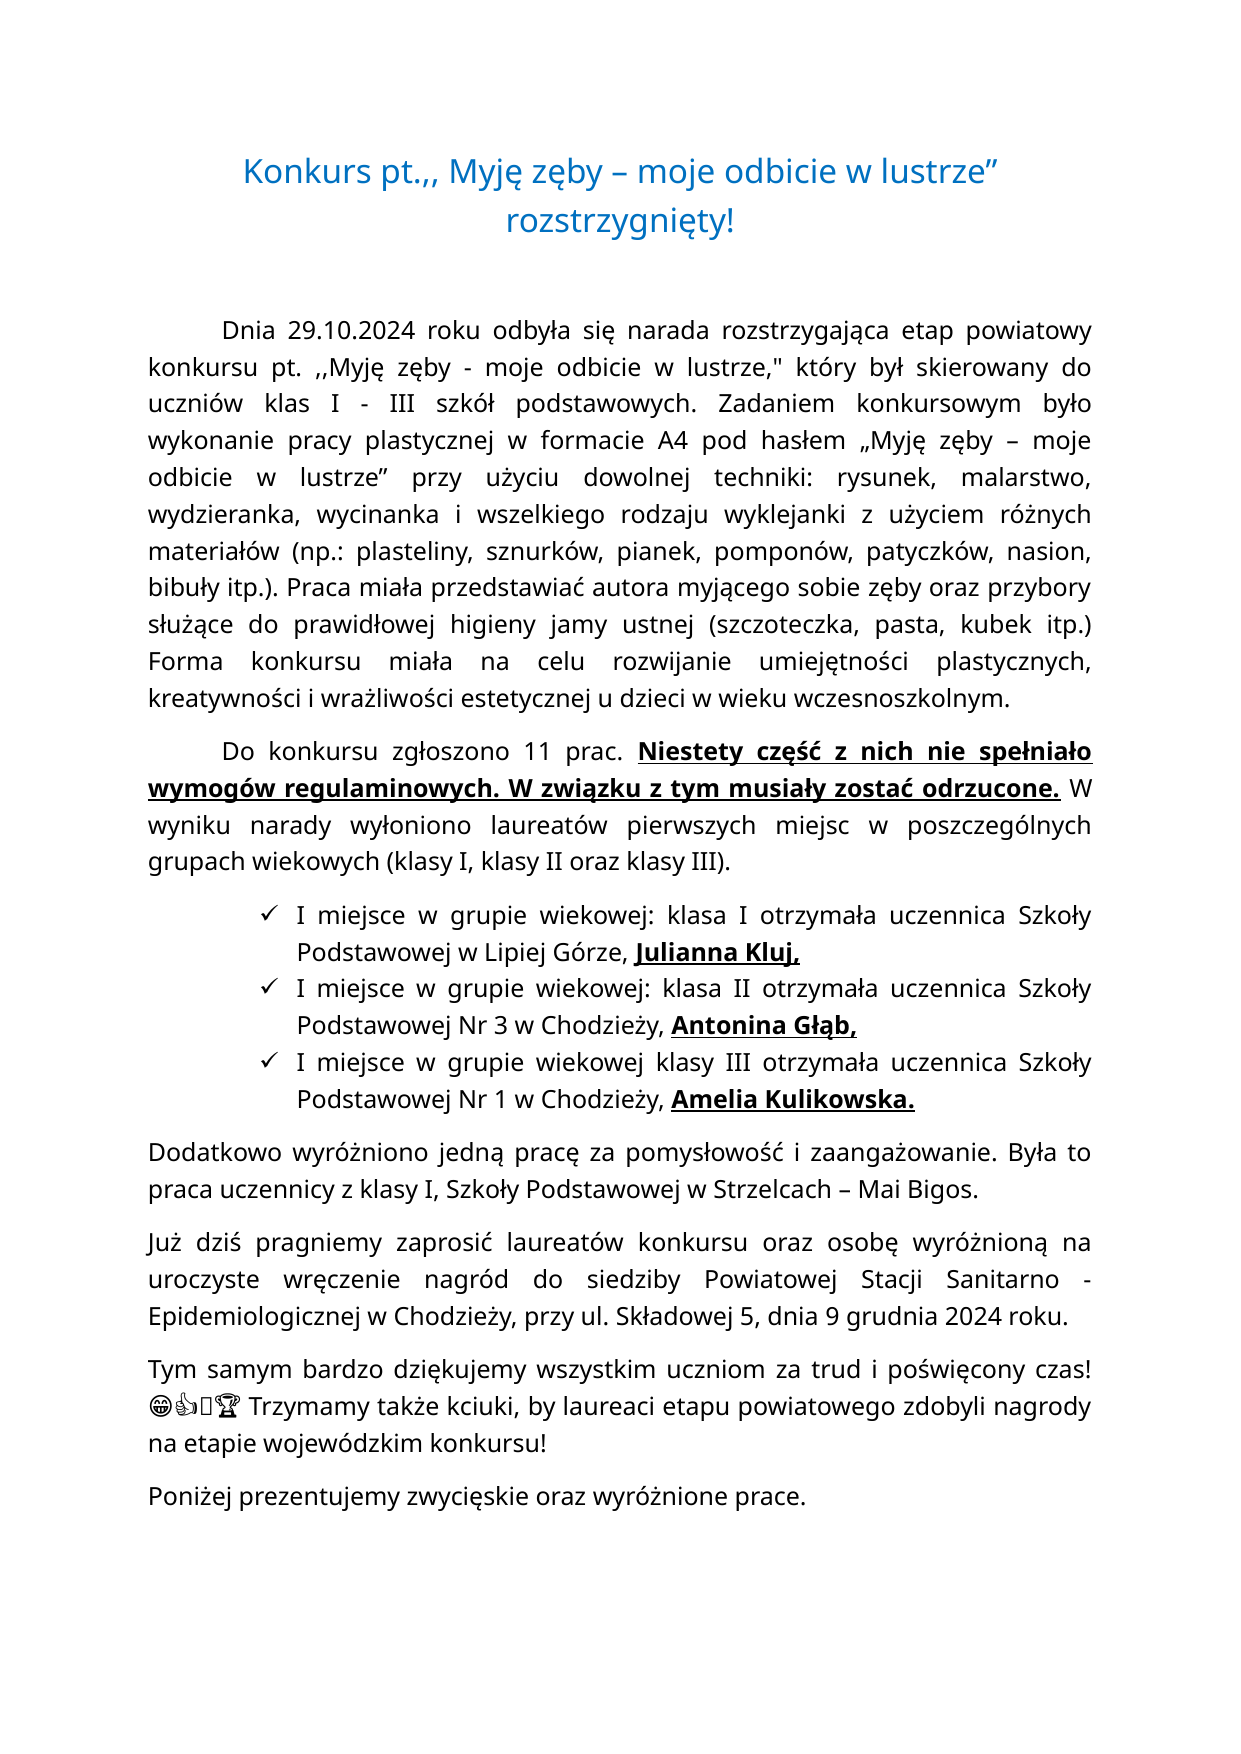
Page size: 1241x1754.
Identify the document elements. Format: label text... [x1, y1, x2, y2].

text Dnia 29.10.2024 roku odbyła się narada rozstrzygająca etap powiatowy konkursu pt. ,,Myję zęby - moje odbicie w lustrze," który był skierowany do uczniów klas I - III szkół podstawowych. Zadaniem konkursowym było wykonanie pracy plastycznej w formacie A4 pod hasłem „Myję zęby – moje odbicie w lustrze” przy użyciu dowolnej techniki: rysunek, malarstwo, wydzieranka, wycinanka i wszelkiego rodzaju wyklejanki z użyciem różnych materiałów (np.: plasteliny, sznurków, pianek, pomponów, patyczków, nasion, bibuły itp.). Praca miała przedstawiać autora myjącego sobie zęby oraz przybory służące do prawidłowej higieny jamy ustnej (szczoteczka, pasta, kubek itp.) Forma konkursu miała na celu rozwijanie umiejętności plastycznych, kreatywności i wrażliwości estetycznej u dzieci w wieku wczesnoszkolnym. [148, 313, 1093, 714]
text Dodatkowo wyróżniono jedną pracę za pomysłowość i zaangażowanie. Była to praca uczennicy z klasy I, Szkoły Podstawowej w Strzelcach – Mai Bigos. [148, 1135, 1093, 1206]
list I miejsce w grupie wiekowej klasy III otrzymała uczennica Szkoły Podstawowej Nr 1 w Chodzieży, Amelia Kulikowska. [259, 1044, 1093, 1115]
text Konkurs pt.,, Myję zęby – moje odbicie w lustrze” rozstrzygnięty! [148, 148, 1093, 242]
list I miejsce w grupie wiekowej: klasa II otrzymała uczennica Szkoły Podstawowej Nr 3 w Chodzieży, Antonina Głąb, [259, 971, 1093, 1042]
text Już dziś pragniemy zaprosić laureatów konkursu oraz osobę wyróżnioną na uroczyste wręczenie nagród do siedziby Powiatowej Stacji Sanitarno - Epidemiologicznej w Chodzieży, przy ul. Składowej 5, dnia 9 grudnia 2024 roku. [148, 1225, 1093, 1333]
list I miejsce w grupie wiekowej: klasa I otrzymała uczennica Szkoły Podstawowej w Lipiej Górze, Julianna Kluj, [259, 897, 1093, 968]
text Poniżej prezentujemy zwycięskie oraz wyróżnione prace. [148, 1479, 1093, 1513]
text Do konkursu zgłoszono 11 prac. Niestety część z nich nie spełniało wymogów regulaminowych. W związku z tym musiały zostać odrzucone. W wyniku narady wyłoniono laureatów pierwszych miejsc w poszczególnych grupach wiekowych (klasy I, klasy II oraz klasy III). [148, 734, 1093, 878]
text Tym samym bardzo dziękujemy wszystkim uczniom za trud i poświęcony czas! 😁👍🫶🥇🏆 Trzymamy także kciuki, by laureaci etapu powiatowego zdobyli nagrody na etapie wojewódzkim konkursu! [148, 1352, 1093, 1459]
